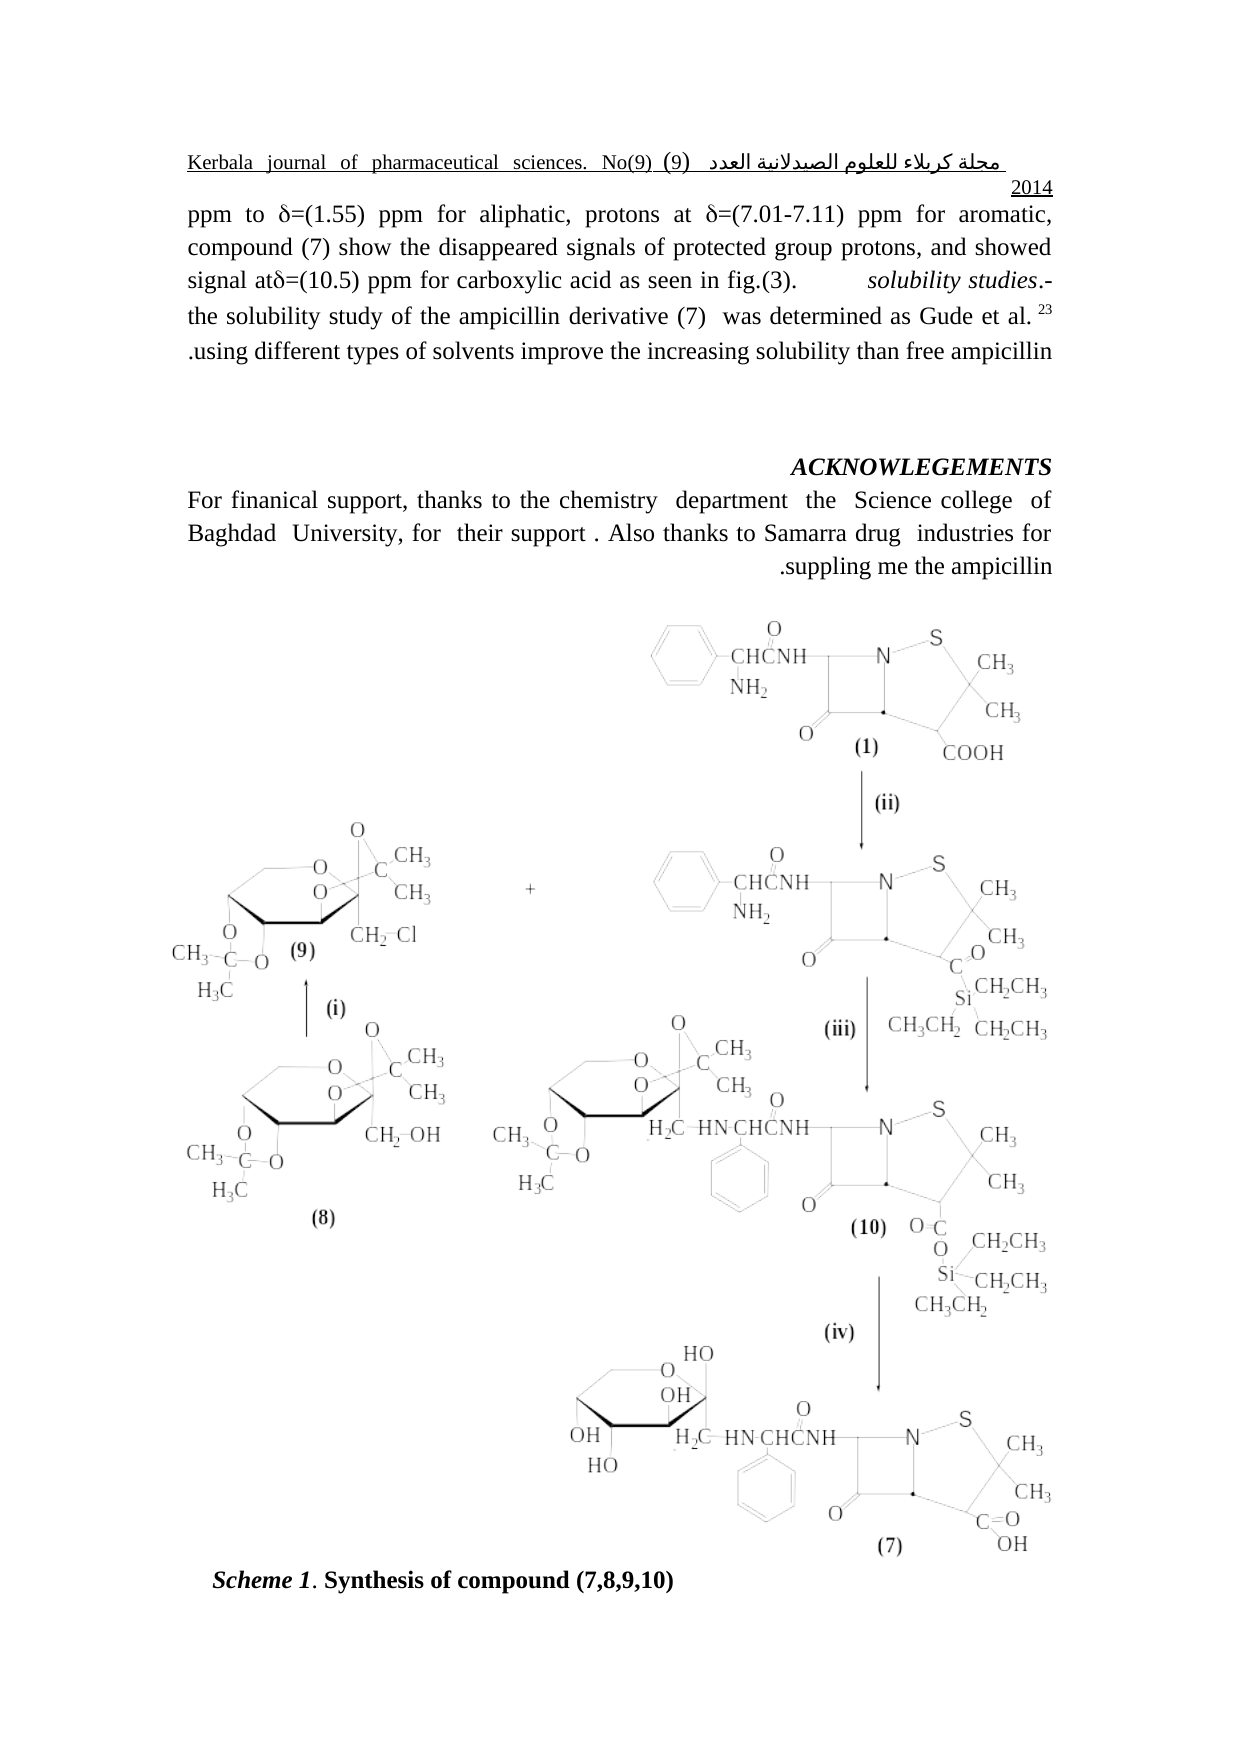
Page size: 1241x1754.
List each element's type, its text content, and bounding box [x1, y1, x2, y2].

text For finanical support, thanks to the chemistry department the Science college of Baghdad University, for their support . Also thanks to Samarra drug industries for suppling me the ampicillin. [187, 485, 1053, 580]
text Scheme 1. Synthesis of compound (7,8,9,10) [187, 1565, 1053, 1594]
text ACKNOWLEGEMENTS [187, 452, 1053, 481]
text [187, 199, 1053, 365]
